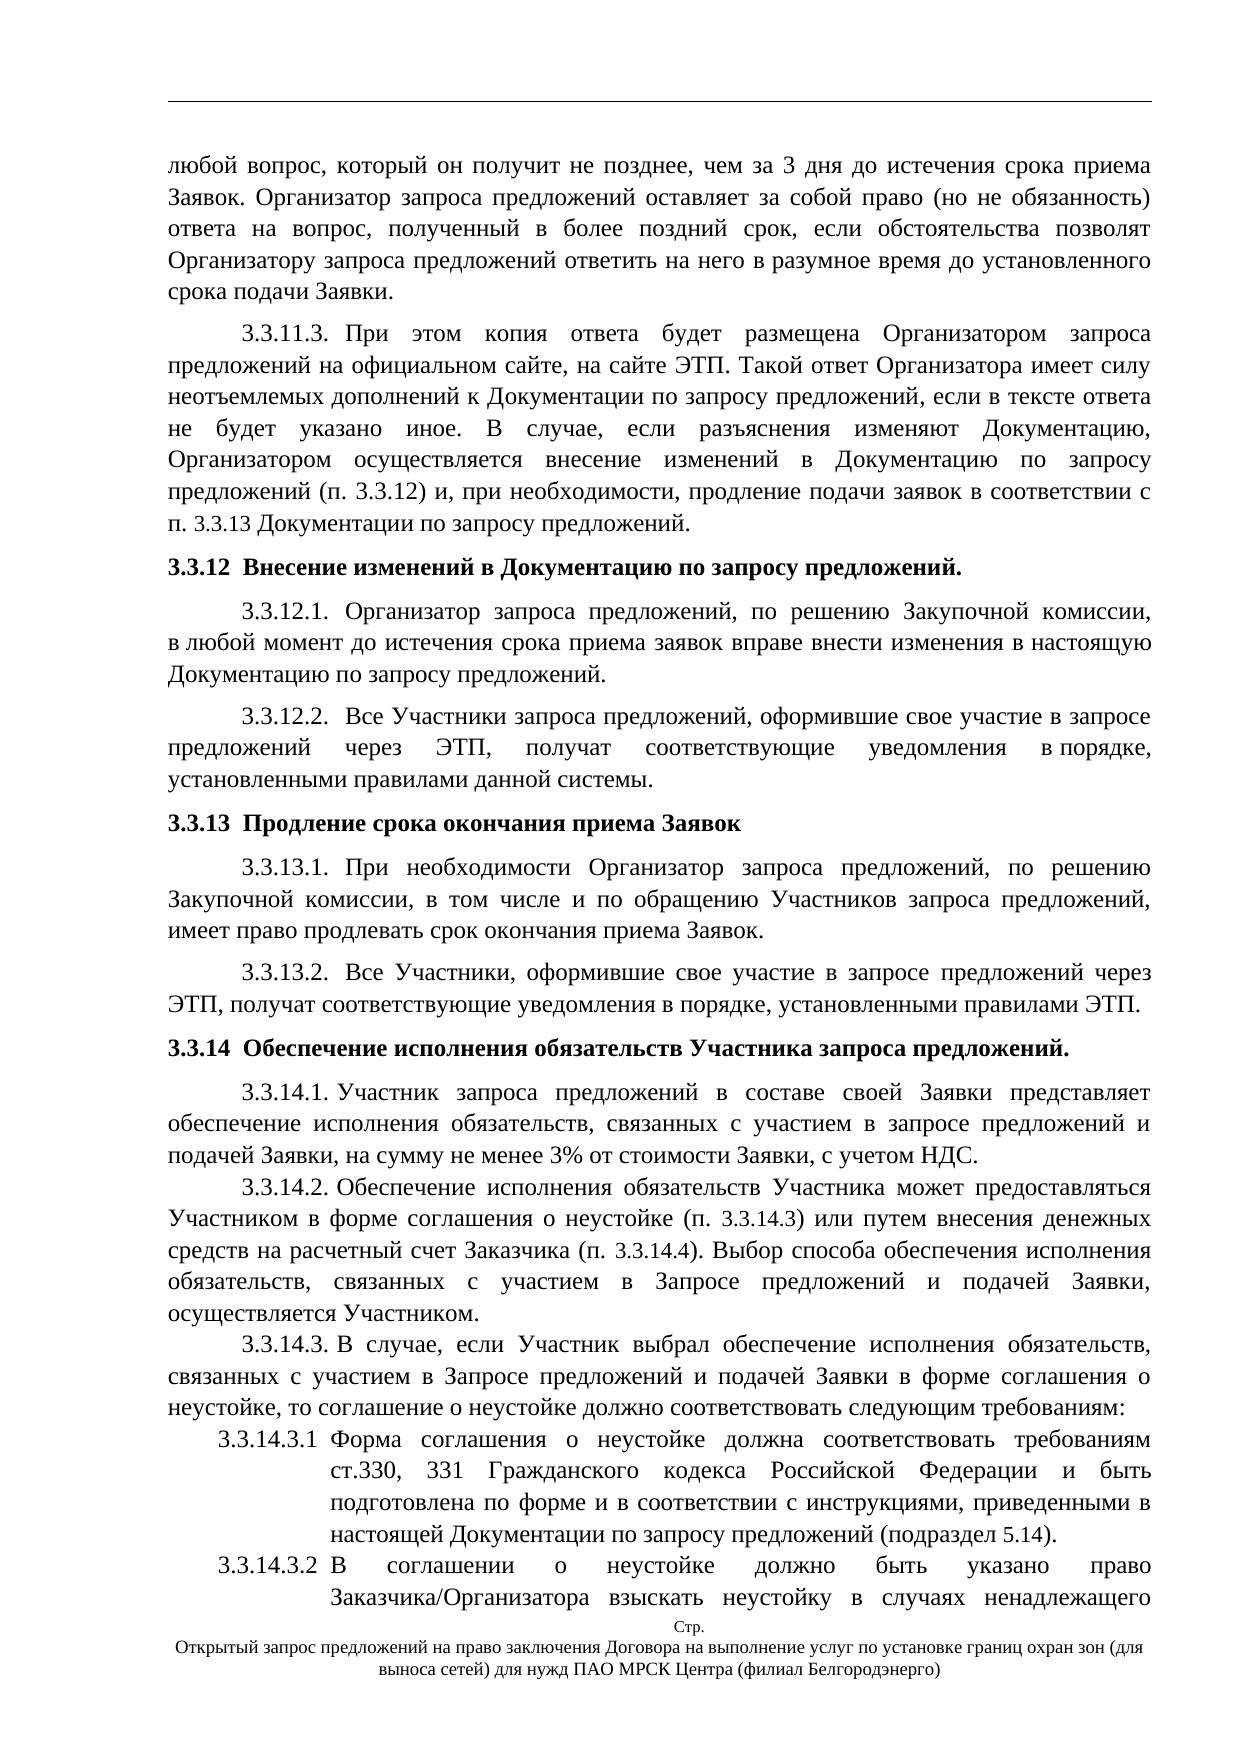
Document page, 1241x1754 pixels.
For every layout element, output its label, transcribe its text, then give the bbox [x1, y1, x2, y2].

subtitle Внесение изменений в Документацию по запросу предложений. [168, 552, 1152, 580]
list При необходимости Организатор запроса предложений, по решению Закупочной комиссии, в том числе и по обращению Участников запроса предложений, имеет право продлевать срок окончания приема Заявок. [168, 852, 1152, 944]
list Все Участники, оформившие свое участие в запросе предложений через ЭТП, получат соответствующие уведомления в порядке, установленными правилами ЭТП. [168, 957, 1152, 1017]
subtitle Продление срока окончания приема Заявок [168, 808, 1152, 837]
list При этом копия ответа будет размещена Организатором запроса предложений на официальном сайте, на сайте ЭТП. Такой ответ Организатора имеет силу неотъемлемых дополнений к Документации по запросу предложений, если в тексте ответа не будет указано иное. В случае, если разъяснения изменяют Документацию, Организатором осуществляется внесение изменений в Документацию по запросу предложений (п. 3.3.12) и, при необходимости, продление подачи заявок в соответствии с п. 3.3.13 Документации по запросу предложений. [168, 318, 1152, 536]
list Организатор запроса предложений, по решению Закупочной комиссии, в любой момент до истечения срока приема заявок вправе внести изменения в настоящую Документацию по запросу предложений. [168, 596, 1152, 688]
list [168, 150, 1152, 305]
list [218, 1550, 1152, 1611]
list Участник запроса предложений в составе своей Заявки представляет обеспечение исполнения обязательств, связанных с участием в запросе предложений и подачей Заявки, на сумму не менее 3% от стоимости Заявки, с учетом НДС. [168, 1077, 1152, 1169]
list В случае, если Участник выбрал обеспечение исполнения обязательств, связанных с участием в Запросе предложений и подачей Заявки в форме соглашения о неустойке, то соглашение о неустойке должно соответствовать следующим требованиям: [168, 1329, 1152, 1421]
list Обеспечение исполнения обязательств Участника может предоставляться Участником в форме соглашения о неустойке (п. 3.3.14.3) или путем внесения денежных средств на расчетный счет Заказчика (п. 3.3.14.4). Выбор способа обеспечения исполнения обязательств, связанных с участием в Запросе предложений и подачей Заявки, осуществляется Участником. [168, 1172, 1152, 1327]
list Форма соглашения о неустойке должна соответствовать требованиям ст.330, 331 Гражданского кодекса Российской Федерации и быть подготовлена по форме и в соответствии с инструкциями, приведенными в настоящей Документации по запросу предложений (подраздел 5.14). [218, 1424, 1152, 1547]
subtitle Обеспечение исполнения обязательств Участника запроса предложений. [168, 1033, 1152, 1062]
list Все Участники запроса предложений, оформившие свое участие в запросе предложений через ЭТП, получат соответствующие уведомления в порядке, установленными правилами данной системы. [168, 701, 1152, 793]
